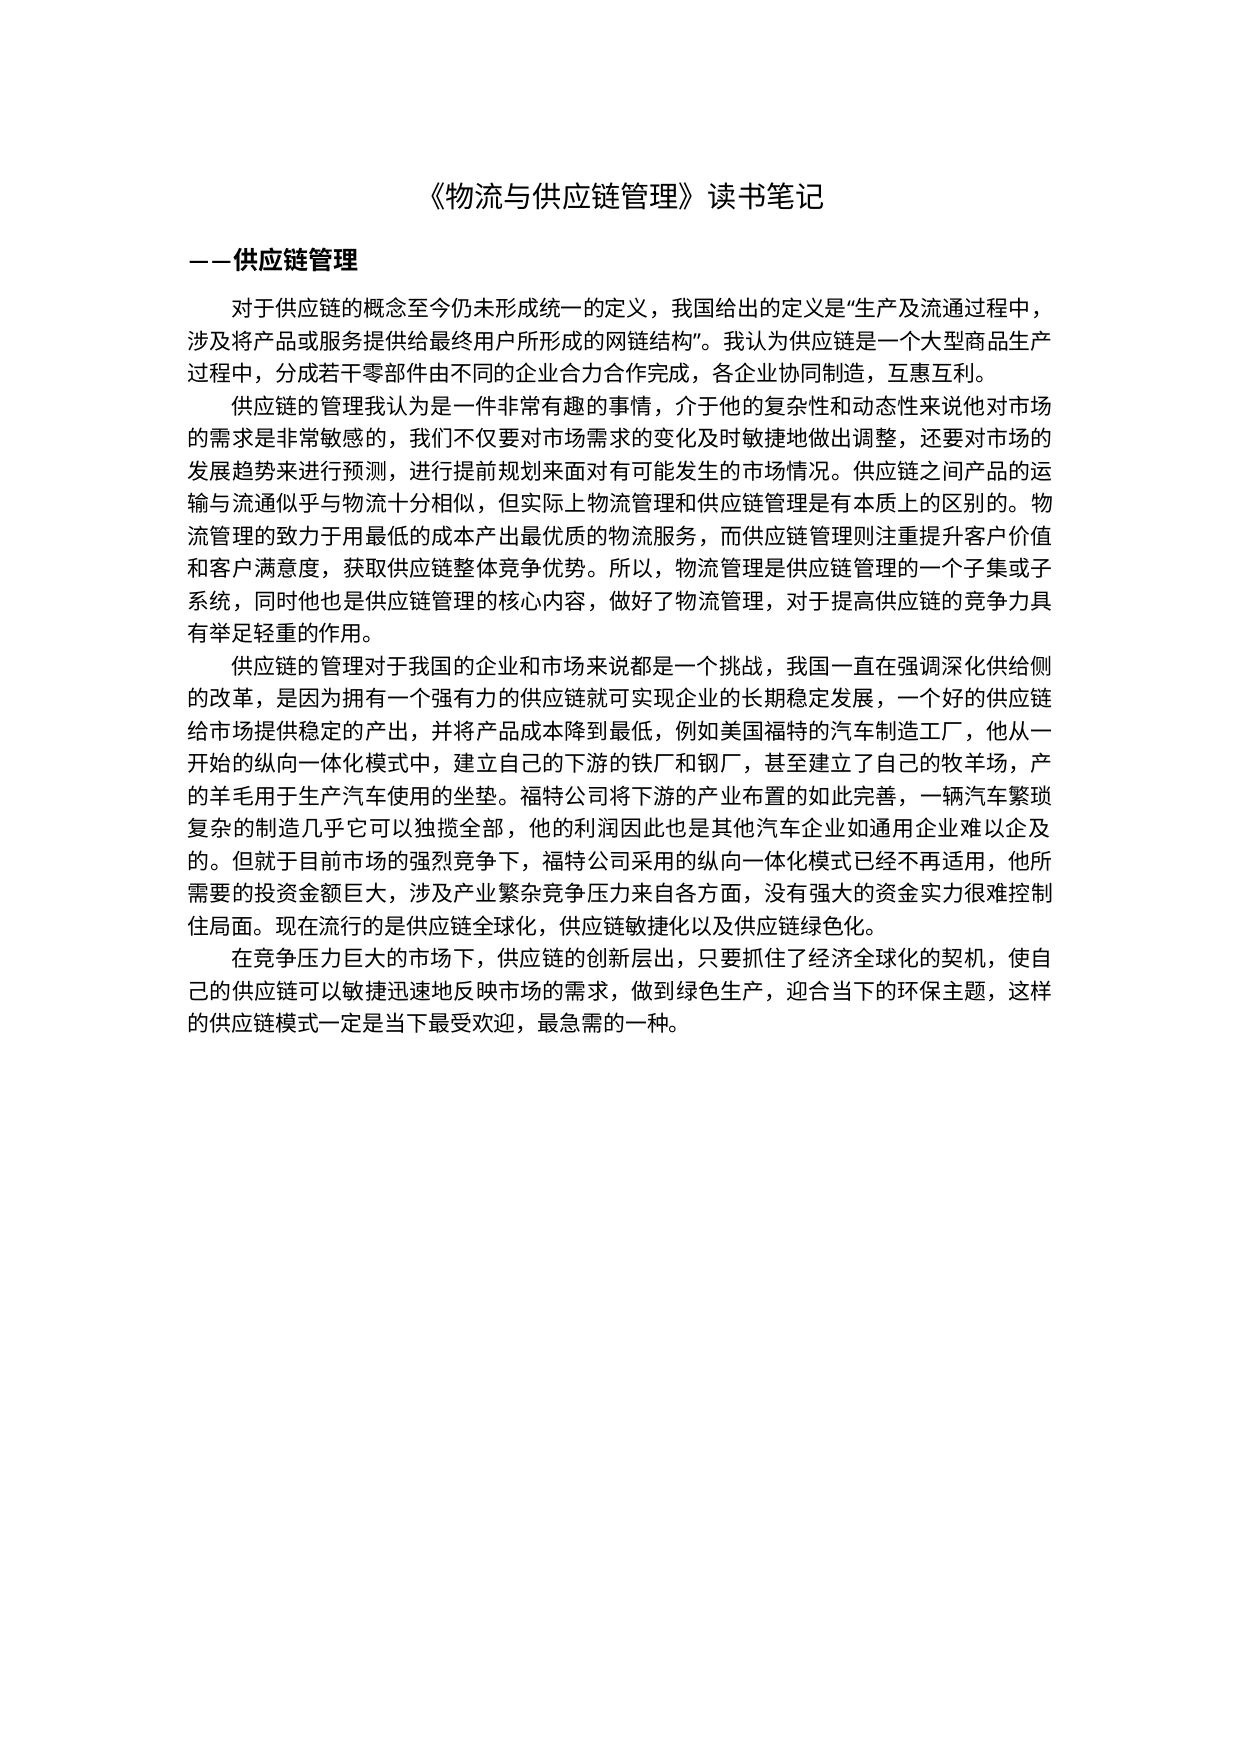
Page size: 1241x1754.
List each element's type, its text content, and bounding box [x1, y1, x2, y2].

text ——供应链管理 [187, 227, 1053, 292]
text 供应链的管理我认为是一件非常有趣的事情，介于他的复杂性和动态性来说他对市场的需求是非常敏感的，我们不仅要对市场需求的变化及时敏捷地做出调整，还要对市场的发展趋势来进行预测，进行提前规划来面对有可能发生的市场情况。供应链之间产品的运输与流通似乎与物流十分相似，但实际上物流管理和供应链管理是有本质上的区别的。物流管理的致力于用最低的成本产出最优质的物流服务，而供应链管理则注重提升客户价值和客户满意度，获取供应链整体竞争优势。所以，物流管理是供应链管理的一个子集或子系统，同时他也是供应链管理的核心内容，做好了物流管理，对于提高供应链的竞争力具有举足轻重的作用。 [187, 389, 1053, 649]
text 对于供应链的概念至今仍未形成统一的定义，我国给出的定义是“生产及流通过程中，涉及将产品或服务提供给最终用户所形成的网链结构”。我认为供应链是一个大型商品生产过程中，分成若干零部件由不同的企业合力合作完成，各企业协同制造，互惠互利。 [187, 292, 1053, 389]
text 在竞争压力巨大的市场下，供应链的创新层出，只要抓住了经济全球化的契机，使自己的供应链可以敏捷迅速地反映市场的需求，做到绿色生产，迎合当下的环保主题，这样的供应链模式一定是当下最受欢迎，最急需的一种。 [187, 942, 1053, 1039]
text 《物流与供应链管理》读书笔记 [187, 162, 1053, 227]
text 供应链的管理对于我国的企业和市场来说都是一个挑战，我国一直在强调深化供给侧的改革，是因为拥有一个强有力的供应链就可实现企业的长期稳定发展，一个好的供应链给市场提供稳定的产出，并将产品成本降到最低，例如美国福特的汽车制造工厂，他从一开始的纵向一体化模式中，建立自己的下游的铁厂和钢厂，甚至建立了自己的牧羊场，产的羊毛用于生产汽车使用的坐垫。福特公司将下游的产业布置的如此完善，一辆汽车繁琐复杂的制造几乎它可以独揽全部，他的利润因此也是其他汽车企业如通用企业难以企及的。但就于目前市场的强烈竞争下，福特公司采用的纵向一体化模式已经不再适用，他所需要的投资金额巨大，涉及产业繁杂竞争压力来自各方面，没有强大的资金实力很难控制住局面。现在流行的是供应链全球化，供应链敏捷化以及供应链绿色化。 [187, 649, 1053, 942]
